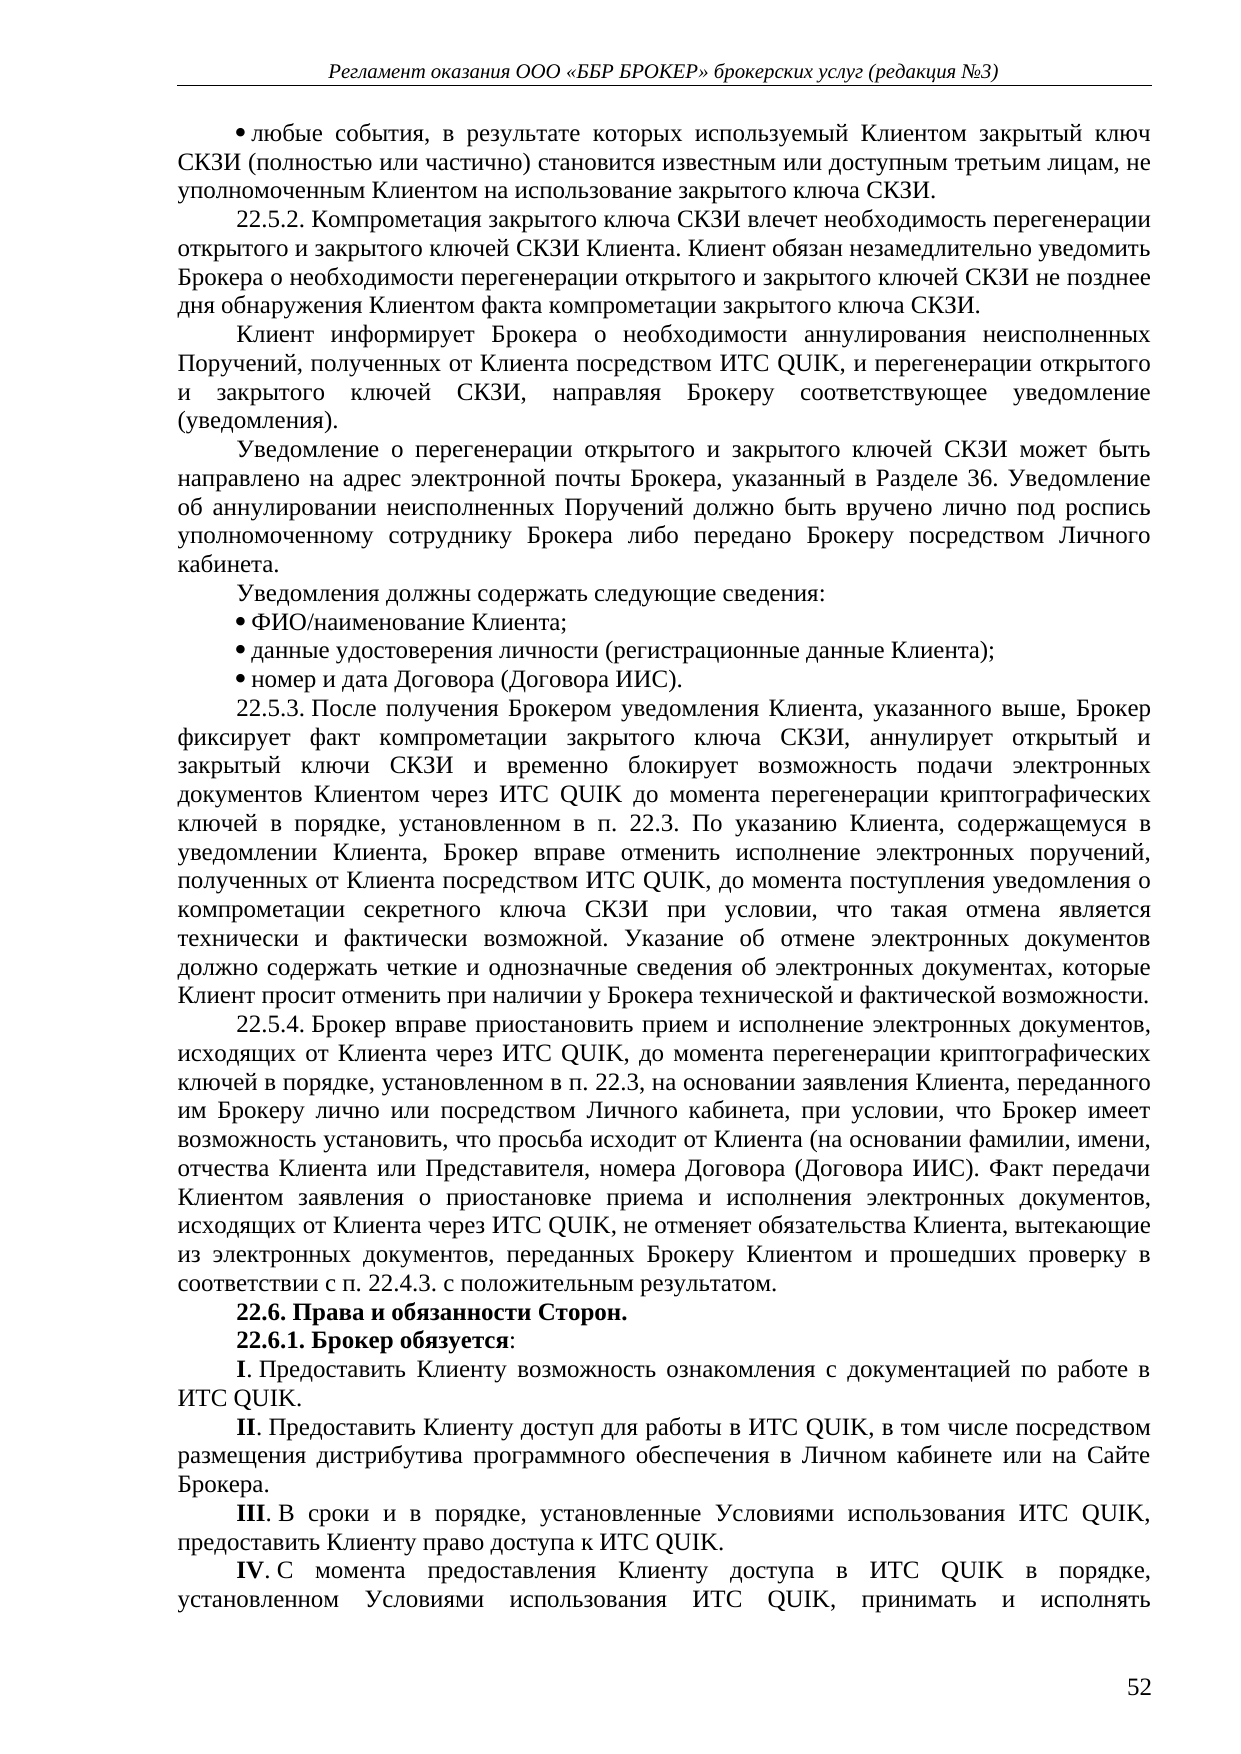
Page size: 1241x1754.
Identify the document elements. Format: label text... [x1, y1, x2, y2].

list любые события, в результате которых используемый Клиентом закрытый ключ СКЗИ (полностью или частично) становится известным или доступным третьим лицам, не уполномоченным Клиентом на использование закрытого ключа СКЗИ. [177, 118, 1152, 204]
text 22.5.3. После получения Брокером уведомления Клиента, указанного выше, Брокер фиксирует факт компрометации закрытого ключа СКЗИ, аннулирует открытый и закрытый ключи СКЗИ и временно блокирует возможность подачи электронных документов Клиентом через ИТС QUIK до момента перегенерации криптографических ключей в порядке, установленном в п. 22.3. По указанию Клиента, содержащемуся в уведомлении Клиента, Брокер вправе отменить исполнение электронных поручений, полученных от Клиента посредством ИТС QUIK, до момента поступления уведомления о компрометации секретного ключа СКЗИ при условии, что такая отмена является технически и фактически возможной. Указание об отмене электронных документов должно содержать четкие и однозначные сведения об электронных документах, которые Клиент просит отменить при наличии у Брокера технической и фактической возможности. [177, 693, 1152, 1009]
text 22.5.4. Брокер вправе приостановить прием и исполнение электронных документов, исходящих от Клиента через ИТС QUIK, до момента перегенерации криптографических ключей в порядке, установленном в п. 22.3, на основании заявления Клиента, переданного им Брокеру лично или посредством Личного кабинета, при условии, что Брокер имеет возможность установить, что просьба исходит от Клиента (на основании фамилии, имени, отчества Клиента или Представителя, номера Договора (Договора ИИС). Факт передачи Клиентом заявления о приостановке приема и исполнения электронных документов, исходящих от Клиента через ИТС QUIK, не отменяет обязательства Клиента, вытекающие из электронных документов, переданных Брокеру Клиентом и прошедших проверку в соответствии с п. 22.4.3. с положительным результатом. [177, 1009, 1152, 1297]
text Уведомление о перегенерации открытого и закрытого ключей СКЗИ может быть направлено на адрес электронной почты Брокера, указанный в Разделе 36. Уведомление об аннулировании неисполненных Поручений должно быть вручено лично под роспись уполномоченному сотруднику Брокера либо передано Брокеру посредством Личного кабинета. [177, 434, 1152, 578]
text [177, 1556, 1152, 1613]
text III. В сроки и в порядке, установленные Условиями использования ИТС QUIK, предоставить Клиенту право доступа к ИТС QUIK. [177, 1498, 1152, 1556]
list номер и дата Договора (Договора ИИС). [177, 664, 1152, 693]
text Уведомления должны содержать следующие сведения: [177, 578, 1152, 607]
text I. Предоставить Клиенту возможность ознакомления с документацией по работе в ИТС QUIK. [177, 1354, 1152, 1412]
text Клиент информирует Брокера о необходимости аннулирования неисполненных Поручений, полученных от Клиента посредством ИТС QUIK, и перегенерации открытого и закрытого ключей СКЗИ, направляя Брокеру соответствующее уведомление (уведомления). [177, 319, 1152, 434]
list ФИО/наименование Клиента; [177, 607, 1152, 636]
text 22.5.2. Компрометация закрытого ключа СКЗИ влечет необходимость перегенерации открытого и закрытого ключей СКЗИ Клиента. Клиент обязан незамедлительно уведомить Брокера о необходимости перегенерации открытого и закрытого ключей СКЗИ не позднее дня обнаружения Клиентом факта компрометации закрытого ключа СКЗИ. [177, 204, 1152, 319]
list данные удостоверения личности (регистрационные данные Клиента); [177, 636, 1152, 664]
text 22.6.1. Брокер обязуется: [177, 1326, 1152, 1354]
text II. Предоставить Клиенту доступ для работы в ИТС QUIK, в том числе посредством размещения дистрибутива программного обеспечения в Личном кабинете или на Сайте Брокера. [177, 1412, 1152, 1498]
subtitle 22.6. Права и обязанности Сторон. [177, 1297, 1152, 1326]
